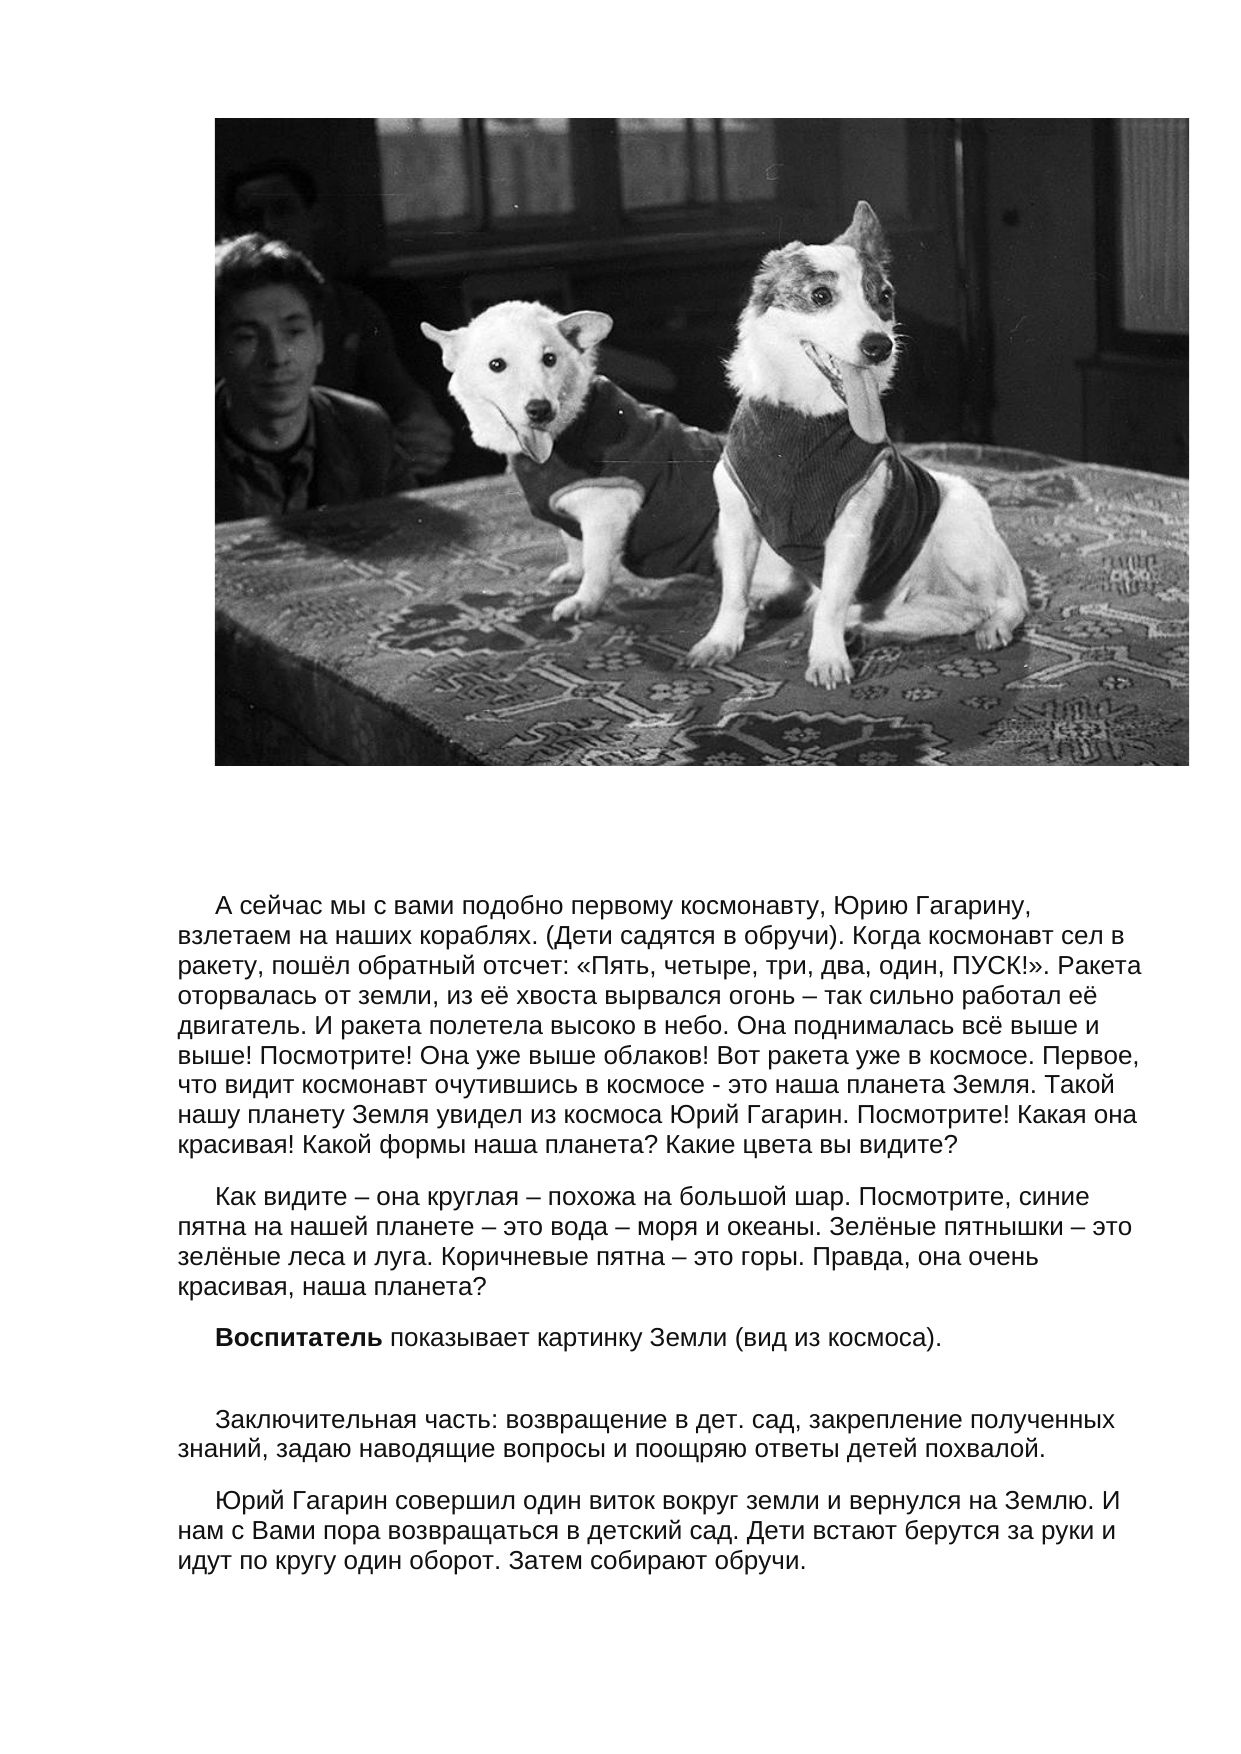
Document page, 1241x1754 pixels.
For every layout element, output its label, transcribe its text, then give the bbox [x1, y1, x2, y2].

text Заключительная часть: возвращение в дет. сад, закрепление полученных знаний, задаю наводящие вопросы и поощряю ответы детей похвалой. [177, 1404, 1152, 1463]
picture [214, 118, 1190, 766]
text Воспитатель показывает картинку Земли (вид из космоса). [177, 1322, 1152, 1352]
text Юрий Гагарин совершил один виток вокруг земли и вернулся на Землю. И нам с Вами пора возвращаться в детский сад. Дети встают берутся за руки и идут по кругу один оборот. Затем собирают обручи. [177, 1485, 1152, 1575]
text Как видите – она круглая – похожа на большой шар. Посмотрите, синие пятна на нашей планете – это вода – моря и океаны. Зелёные пятнышки – это зелёные леса и луга. Коричневые пятна – это горы. Правда, она очень красивая, наша планета? [177, 1181, 1152, 1301]
text А сейчас мы с вами подобно первому космонавту, Юрию Гагарину, взлетаем на наших кораблях. (Дети садятся в обручи). Когда космонавт сел в ракету, пошёл обратный отсчет: «Пять, четыре, три, два, один, ПУСК!». Ракета оторвалась от земли, из её хвоста вырвался огонь – так сильно работал её двигатель. И ракета полетела высоко в небо. Она поднималась всё выше и выше! Посмотрите! Она уже выше облаков! Вот ракета уже в космосе. Первое, что видит космонавт очутившись в космосе - это наша планета Земля. Такой нашу планету Земля увидел из космоса Юрий Гагарин. Посмотрите! Какая она красивая! Какой формы наша планета? Какие цвета вы видите? [177, 890, 1152, 1159]
